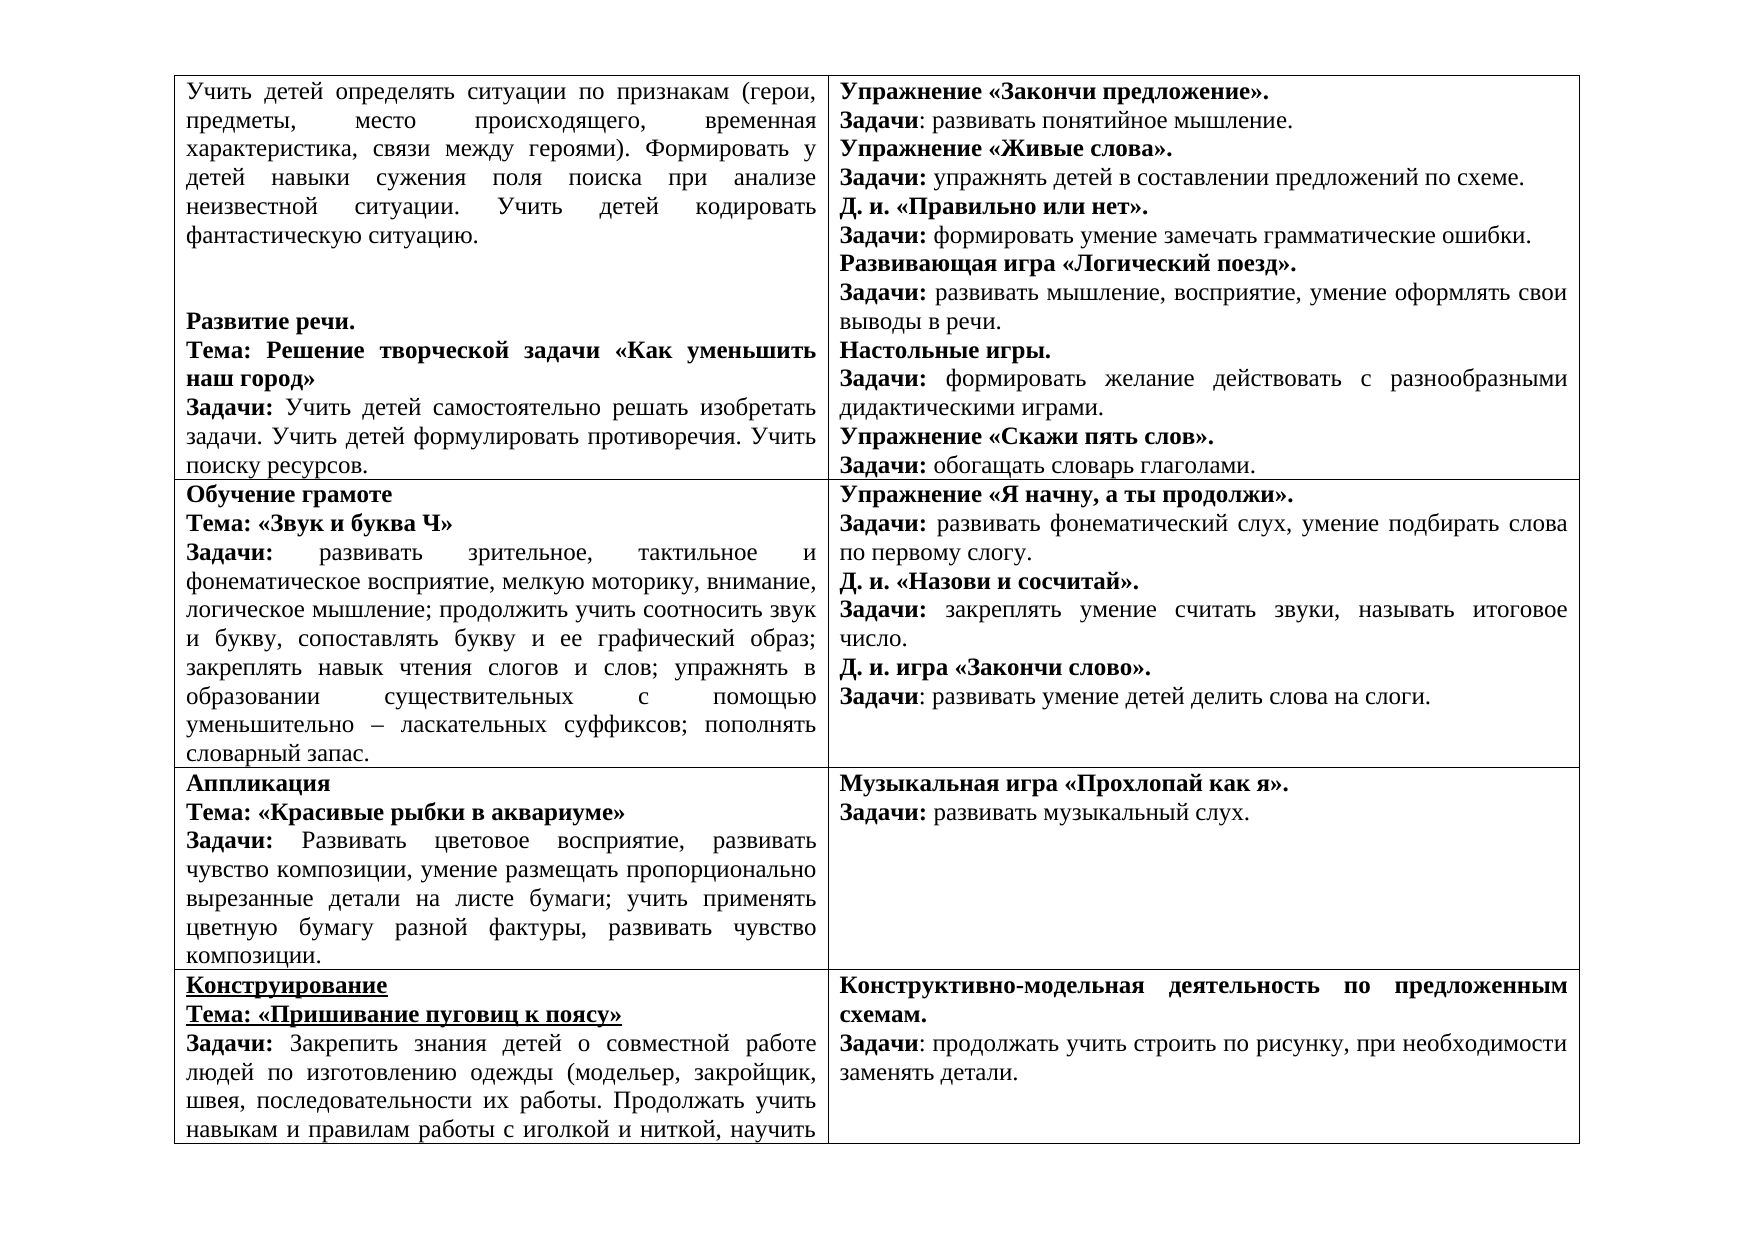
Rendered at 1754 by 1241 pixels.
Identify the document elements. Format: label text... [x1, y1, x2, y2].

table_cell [175, 76, 828, 478]
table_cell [175, 970, 828, 1143]
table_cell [829, 970, 1579, 1143]
table_cell Музыкальная игра «Прохлопай как я». Задачи: развивать музыкальный слух. [829, 768, 1579, 969]
table_cell Обучение грамоте Тема: «Звук и буква Ч» Задачи: развивать зрительное, тактильное и фонематическое восприятие, мелкую моторику, внимание, логическое мышление; продолжить учить соотносить звук и букву, сопоставлять букву и ее графический образ; закреплять навык чтения слогов и слов; упражнять в образовании существительных с помощью уменьшительно – ласкательных суффиксов; пополнять словарный запас. [175, 480, 828, 767]
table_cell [829, 76, 1579, 478]
table_cell Аппликация Тема: «Красивые рыбки в аквариуме» Задачи: Развивать цветовое восприятие, развивать чувство композиции, умение размещать пропорционально вырезанные детали на листе бумаги; учить применять цветную бумагу разной фактуры, развивать чувство композиции. [175, 768, 828, 969]
table_cell Упражнение «Я начну, а ты продолжи». Задачи: развивать фонематический слух, умение подбирать слова по первому слогу. Д. и. «Назови и сосчитай». Задачи: закреплять умение считать звуки, называть итоговое число. Д. и. игра «Закончи слово». Задачи: развивать умение детей делить слова на слоги. [829, 480, 1579, 767]
